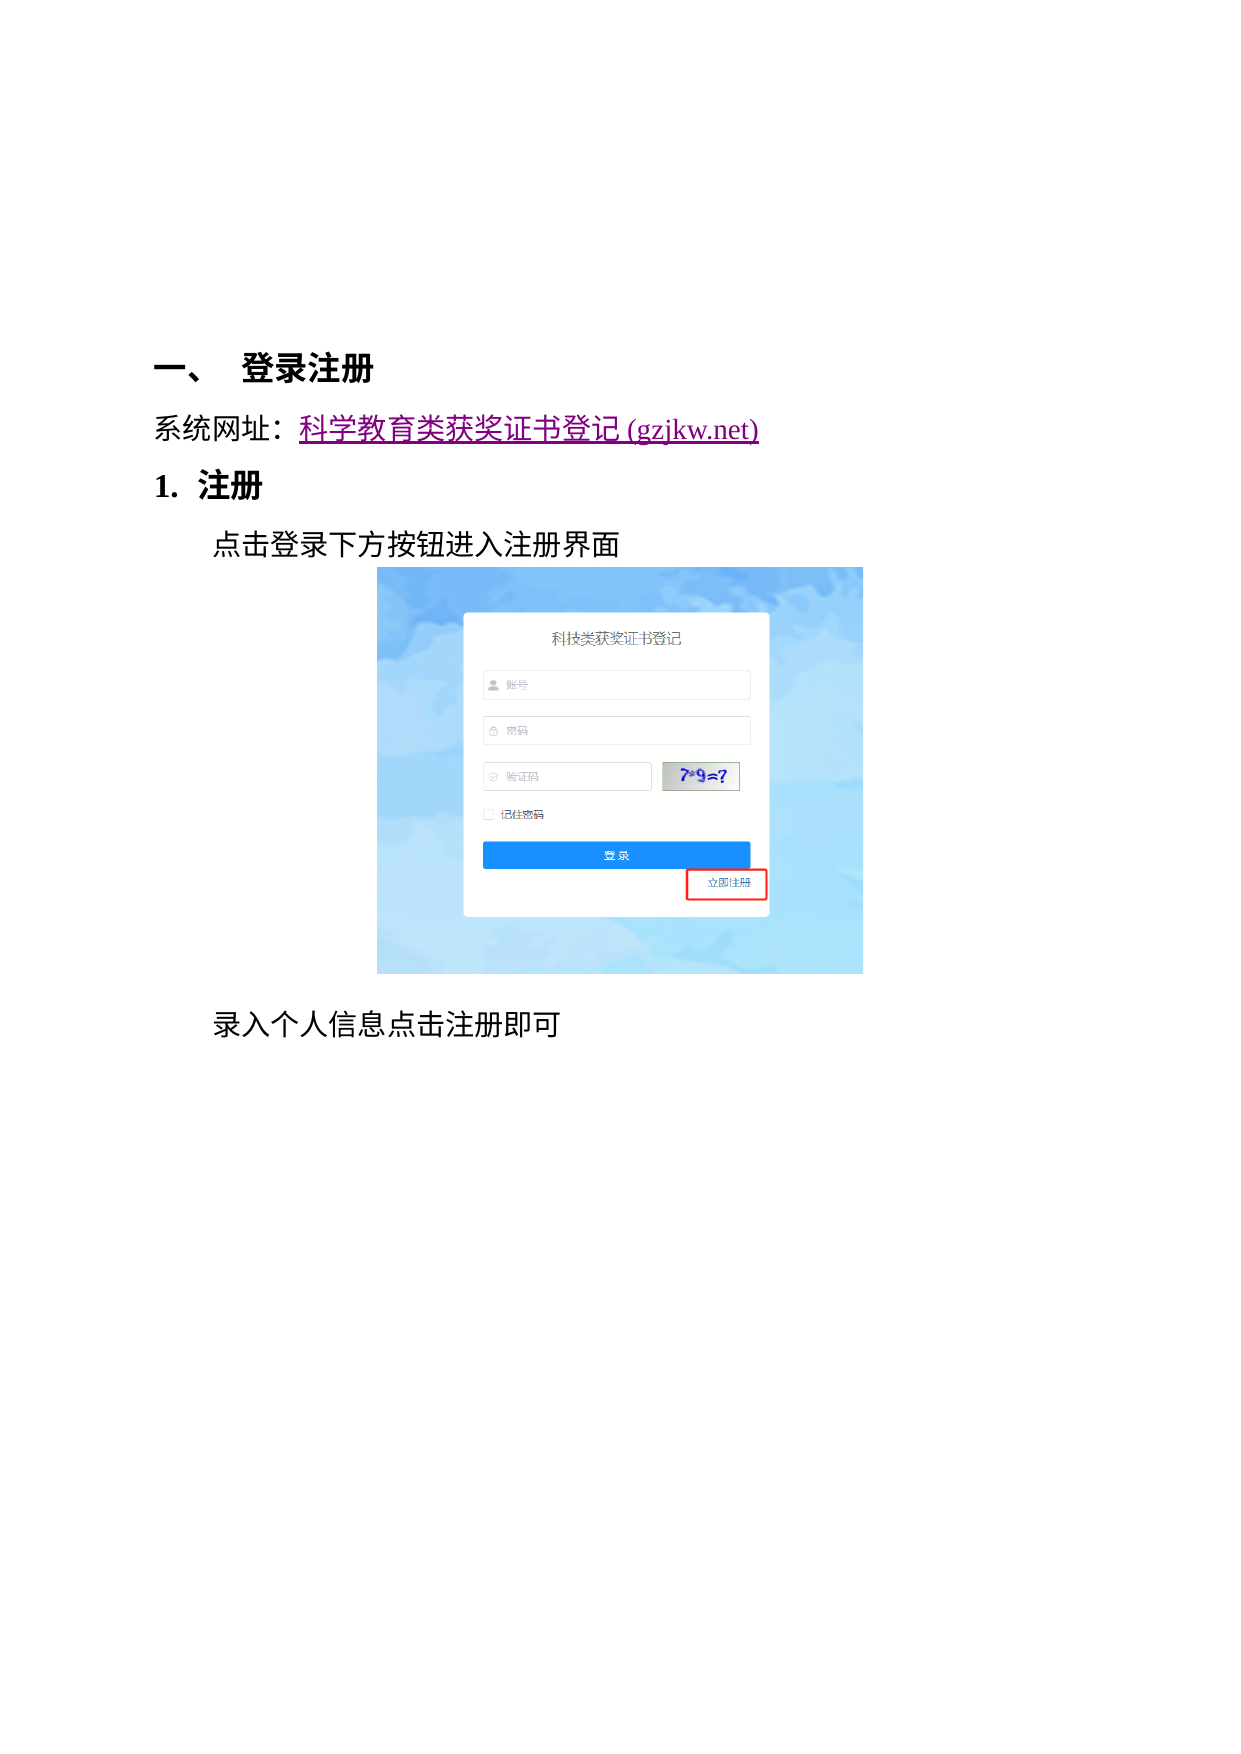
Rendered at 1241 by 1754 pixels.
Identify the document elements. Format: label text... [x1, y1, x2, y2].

text 录入个人信息点击注册即可 [153, 990, 1087, 1055]
text 系统网址：科学教育类获奖证书登记 (gzjkw.net) [153, 392, 1087, 451]
subtitle 注册 [153, 451, 1087, 509]
subtitle 登录注册 [153, 334, 1087, 392]
picture [377, 567, 864, 974]
text 点击登录下方按钮进入注册界面 [153, 509, 1087, 567]
